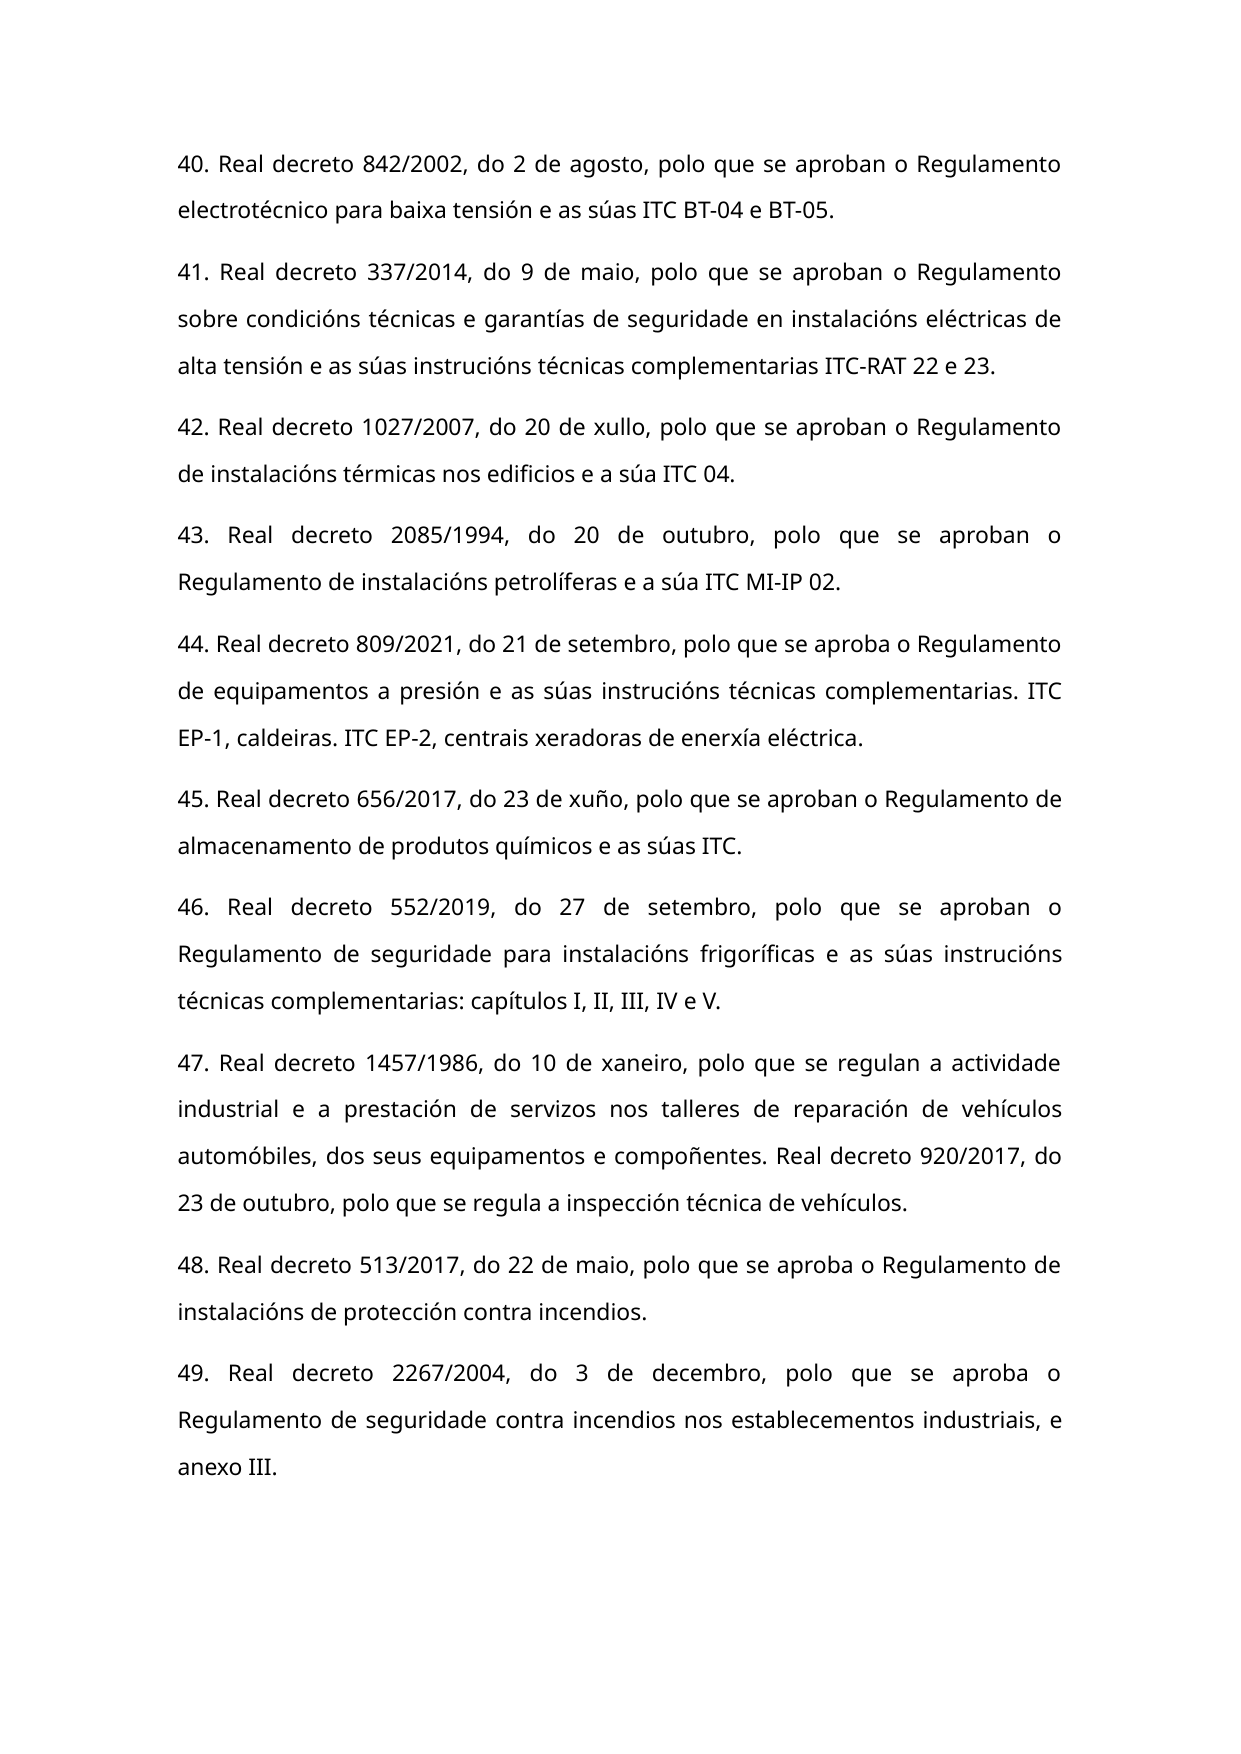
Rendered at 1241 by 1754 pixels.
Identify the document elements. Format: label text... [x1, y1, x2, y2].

text 45. Real decreto 656/2017, do 23 de xuño, polo que se aproban o Regulamento de almacenamento de produtos químicos e as súas ITC. [177, 783, 1063, 861]
text 43. Real decreto 2085/1994, do 20 de outubro, polo que se aproban o Regulamento de instalacións petrolíferas e a súa ITC MI-IP 02. [177, 519, 1063, 598]
text 47. Real decreto 1457/1986, do 10 de xaneiro, polo que se regulan a actividade industrial e a prestación de servizos nos talleres de reparación de vehículos automóbiles, dos seus equipamentos e compoñentes. Real decreto 920/2017, do 23 de outubro, polo que se regula a inspección técnica de vehículos. [177, 1047, 1063, 1218]
text 49. Real decreto 2267/2004, do 3 de decembro, polo que se aproba o Regulamento de seguridade contra incendios nos establecementos industriais, e anexo III. [177, 1357, 1063, 1482]
text 48. Real decreto 513/2017, do 22 de maio, polo que se aproba o Regulamento de instalacións de protección contra incendios. [177, 1249, 1063, 1327]
text 41. Real decreto 337/2014, do 9 de maio, polo que se aproban o Regulamento sobre condicións técnicas e garantías de seguridade en instalacións eléctricas de alta tensión e as súas instrucións técnicas complementarias ITC-RAT 22 e 23. [177, 256, 1063, 381]
text 40. Real decreto 842/2002, do 2 de agosto, polo que se aproban o Regulamento electrotécnico para baixa tensión e as súas ITC BT-04 e BT-05. [177, 148, 1063, 226]
text 44. Real decreto 809/2021, do 21 de setembro, polo que se aproba o Regulamento de equipamentos a presión e as súas instrucións técnicas complementarias. ITC EP-1, caldeiras. ITC EP-2, centrais xeradoras de enerxía eléctrica. [177, 628, 1063, 753]
text 42. Real decreto 1027/2007, do 20 de xullo, polo que se aproban o Regulamento de instalacións térmicas nos edificios e a súa ITC 04. [177, 411, 1063, 489]
text 46. Real decreto 552/2019, do 27 de setembro, polo que se aproban o Regulamento de seguridade para instalacións frigoríficas e as súas instrucións técnicas complementarias: capítulos I, II, III, IV e V. [177, 891, 1063, 1016]
